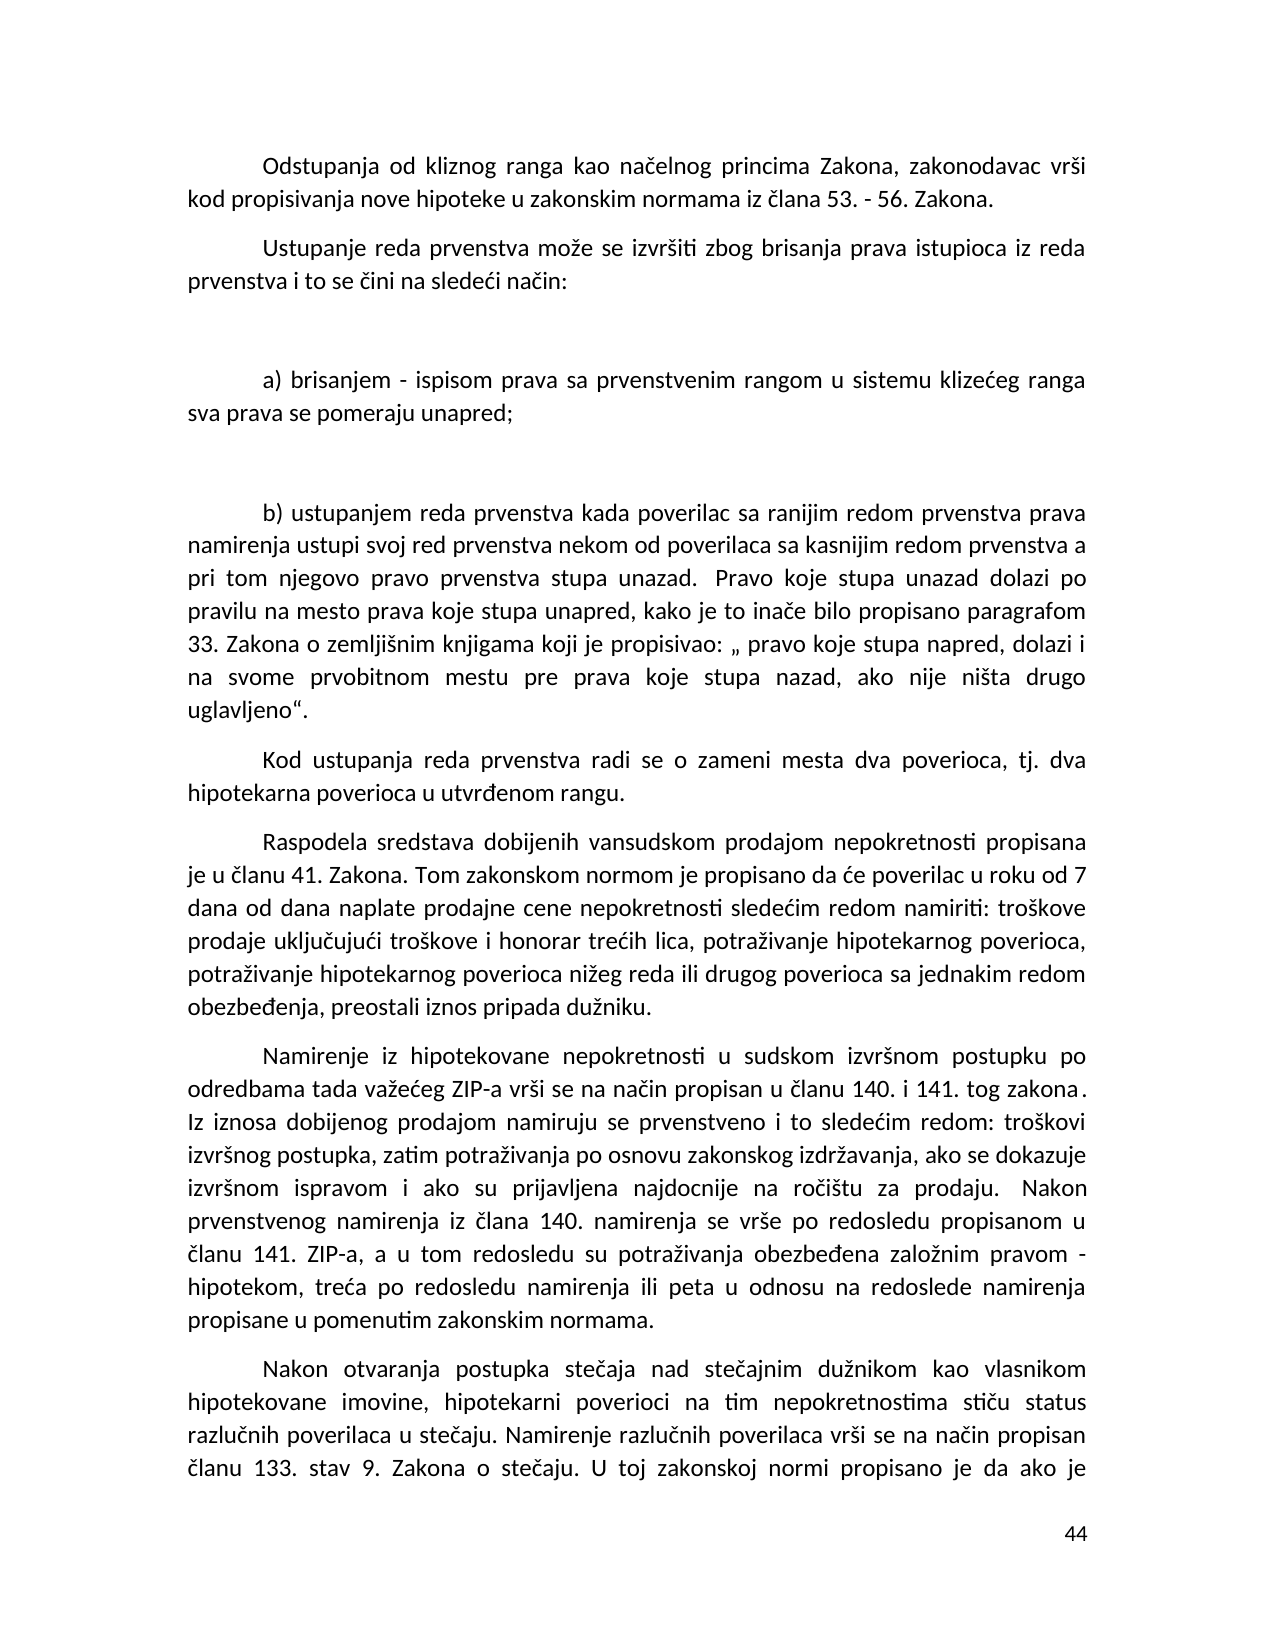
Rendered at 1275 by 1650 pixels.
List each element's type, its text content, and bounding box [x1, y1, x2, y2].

text Odstupanja od kliznog ranga kao načelnog princima Zakona, zakonodavac vrši kod propisivanja nove hipoteke u zakonskim normama iz člana 53. - 56. Zakona. [187, 150, 1087, 213]
text Namirenje iz hipotekovane nepokretnosti u sudskom izvršnom postupku po odredbama tada važećeg ZIP-a vrši se na način propisan u članu 140. i 141. tog zakona. Iz iznosa dobijenog prodajom namiruju se prvenstveno i to sledećim redom: troškovi izvršnog postupka, zatim potraživanja po osnovu zakonskog izdržavanja, ako se dokazuje izvršnom ispravom i ako su prijavljena najdocnije na ročištu za prodaju. Nakon prvenstvenog namirenja iz člana 140. namirenja se vrše po redosledu propisanom u članu 141. ZIP-a, a u tom redosledu su potraživanja obezbeđena založnim pravom - hipotekom, treća po redosledu namirenja ili peta u odnosu na redoslede namirenja propisane u pomenutim zakonskim normama. [187, 1040, 1087, 1334]
text b) ustupanjem reda prvenstva kada poverilac sa ranijim redom prvenstva prava namirenja ustupi svoj red prvenstva nekom od poverilaca sa kasnijim redom prvenstva a pri tom njegovo pravo prvenstva stupa unazad. Pravo koje stupa unazad dolazi po pravilu na mesto prava koje stupa unapred, kako je to inače bilo propisano paragrafom 33. Zakona o zemljišnim knjigama koji je propisivao: „ pravo koje stupa napred, dolazi i na svome prvobitnom mestu pre prava koje stupa nazad, ako nije ništa drugo uglavljeno“. [187, 497, 1087, 725]
text Raspodela sredstava dobijenih vansudskom prodajom nepokretnosti propisana je u članu 41. Zakona. Tom zakonskom normom je propisano da će poverilac u roku od 7 dana od dana naplate prodajne cene nepokretnosti sledećim redom namiriti: troškove prodaje uključujući troškove i honorar trećih lica, potraživanje hipotekarnog poverioca, potraživanje hipotekarnog poverioca nižeg reda ili drugog poverioca sa jednakim redom obezbeđenja, preostali iznos pripada dužniku. [187, 826, 1087, 1021]
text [187, 1353, 1087, 1483]
text Kod ustupanja reda prvenstva radi se o zameni mesta dva poverioca, tj. dva hipotekarna poverioca u utvrđenom rangu. [187, 744, 1087, 807]
text Ustupanje reda prvenstva može se izvršiti zbog brisanja prava istupioca iz reda prvenstva i to se čini na sledeći način: [187, 232, 1087, 296]
text a) brisanjem - ispisom prava sa prvenstvenim rangom u sistemu klizećeg ranga sva prava se pomeraju unapred; [187, 364, 1087, 428]
